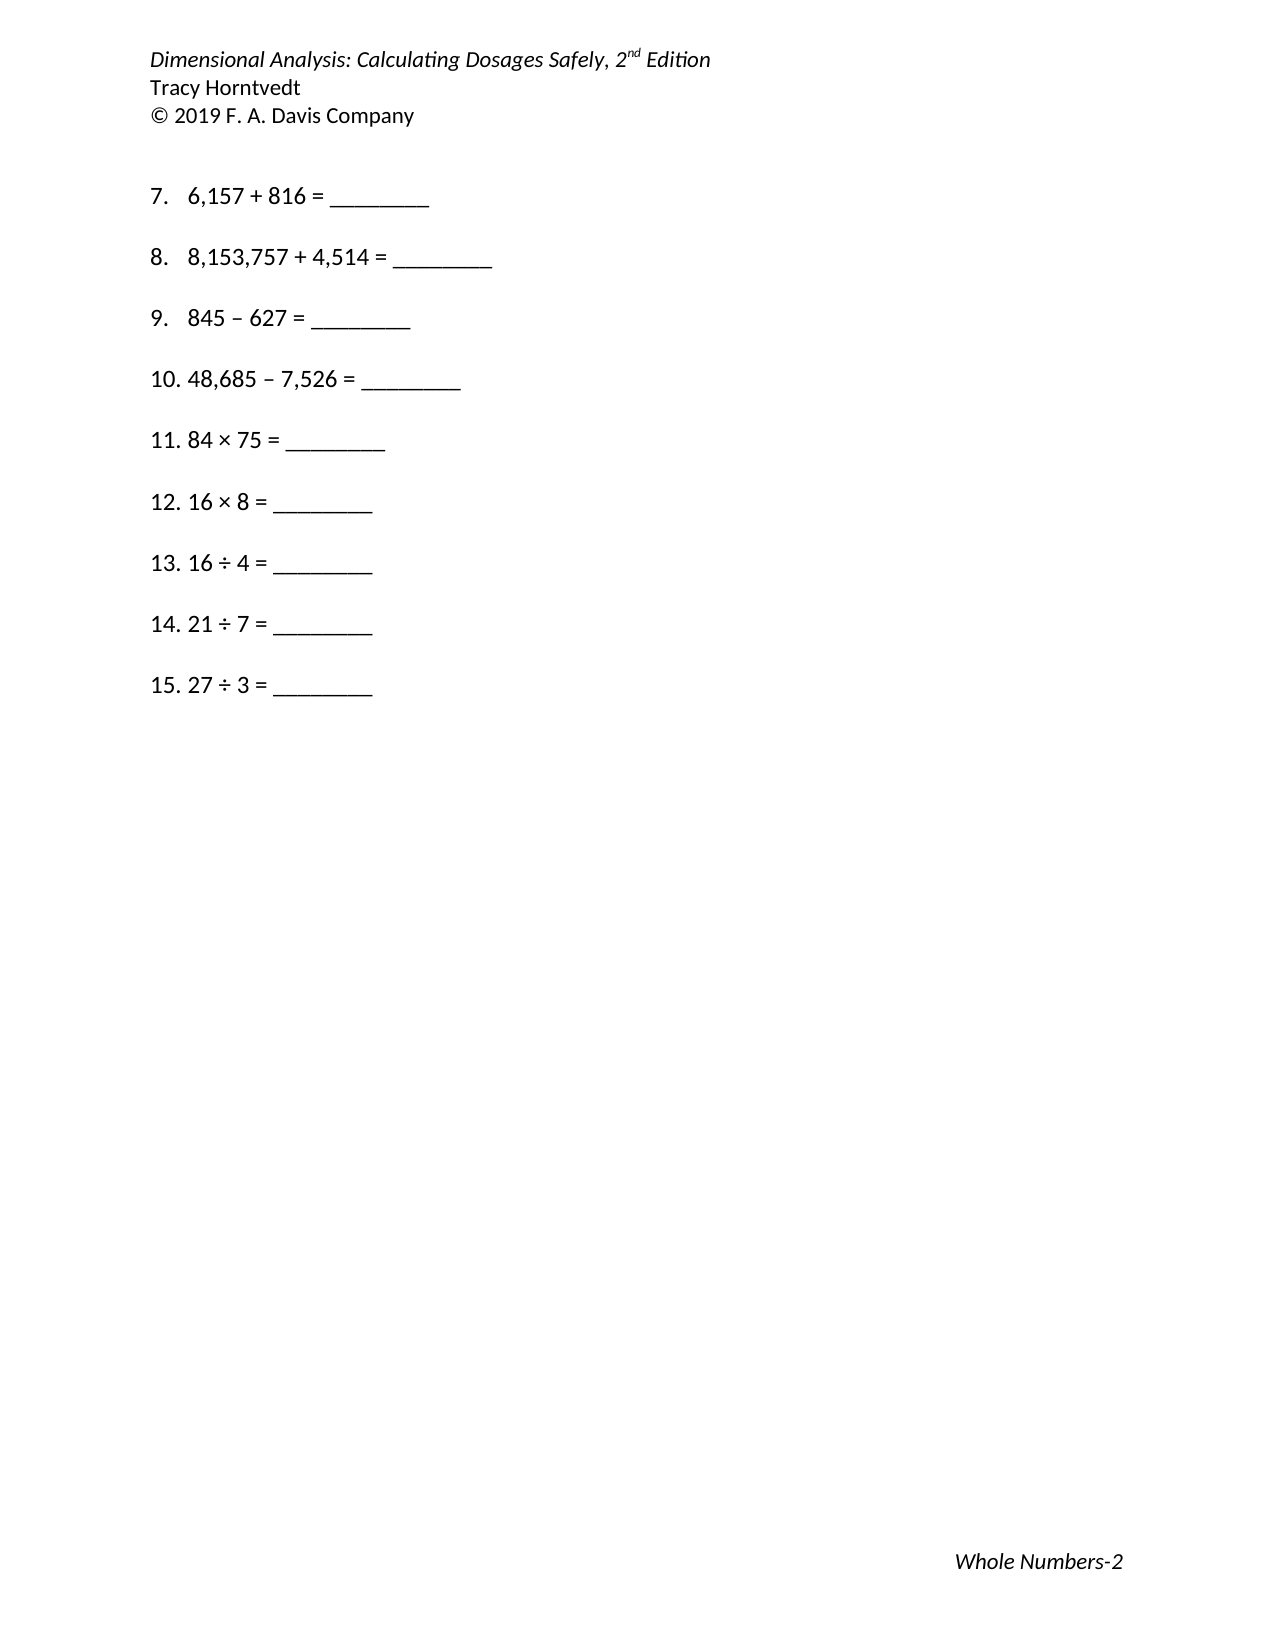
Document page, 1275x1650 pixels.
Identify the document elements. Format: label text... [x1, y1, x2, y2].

list 27 ÷ 3 = ________ [150, 669, 1125, 699]
list 6,157 + 816 = ________ [150, 181, 1125, 211]
list 16 ÷ 4 = ________ [150, 547, 1125, 577]
list 48,685 – 7,526 = ________ [150, 364, 1125, 394]
list 16 × 8 = ________ [150, 486, 1125, 516]
list 8,153,757 + 4,514 = ________ [150, 242, 1125, 272]
list 84 × 75 = ________ [150, 425, 1125, 455]
list 845 – 627 = ________ [150, 303, 1125, 333]
list 21 ÷ 7 = ________ [150, 608, 1125, 638]
